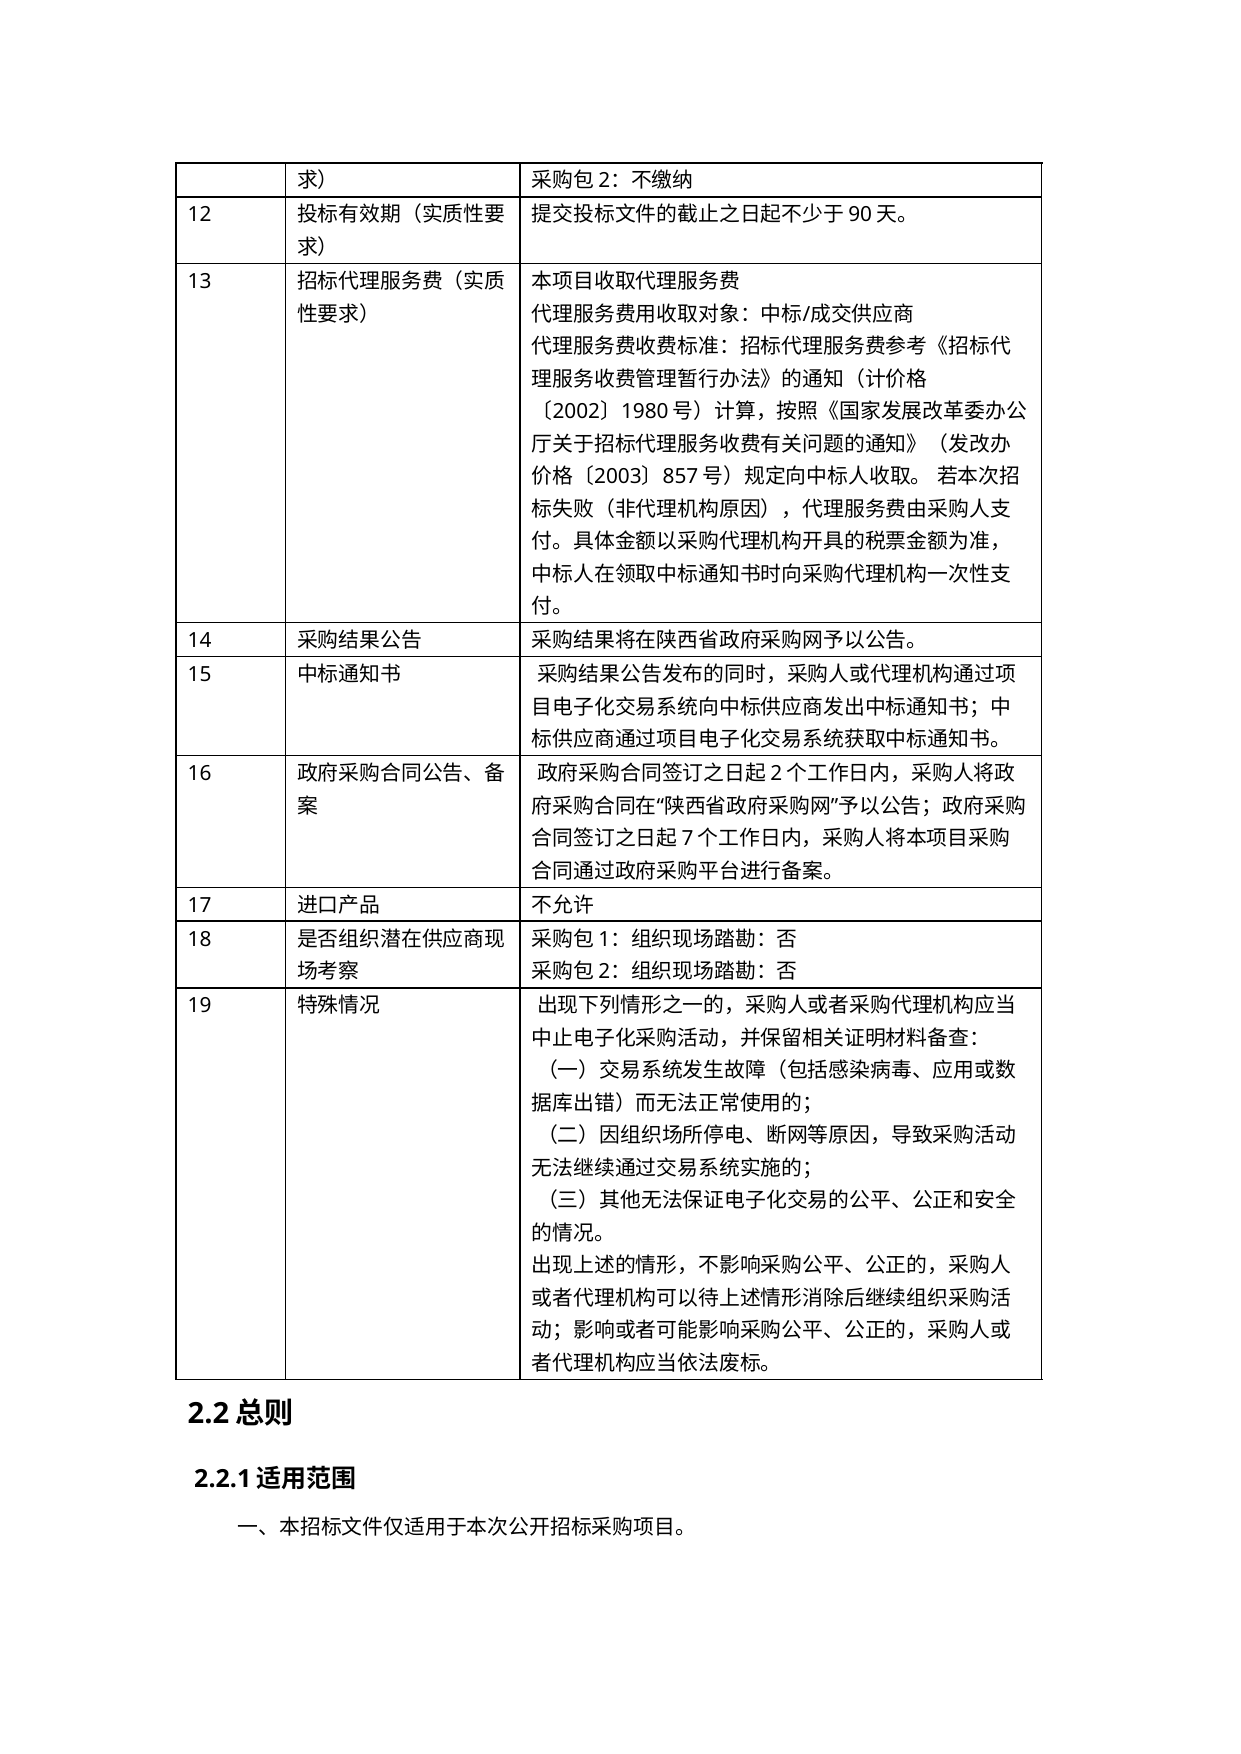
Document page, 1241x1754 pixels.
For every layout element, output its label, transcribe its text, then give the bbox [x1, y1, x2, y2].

table_cell 招标代理服务费（实质性要求） [286, 264, 519, 622]
table_cell 采购包1：不缴纳 采购包2：不缴纳 [521, 164, 1041, 196]
text 2.2.1适用范围 [187, 1445, 1053, 1510]
table_cell 15 [177, 657, 285, 755]
table_cell 采购包1：组织现场踏勘：否 采购包2：组织现场踏勘：否 [521, 922, 1041, 987]
table_cell 采购结果公告 [286, 623, 519, 656]
table_cell 18 [177, 922, 285, 987]
table_cell 13 [177, 264, 285, 622]
table_cell 政府采购合同公告、备案 [286, 756, 519, 886]
table_cell 特殊情况 [286, 989, 519, 1378]
table_cell 履约保证金（实质性要求） [286, 164, 519, 196]
table_cell 进口产品 [286, 888, 519, 920]
table_cell 本项目收取代理服务费 代理服务费用收取对象：中标/成交供应商 代理服务费收费标准：招标代理服务费参考《招标代理服务收费管理暂行办法》的通知（计价格〔2002〕1980号）计算，按照《国家发展改革委办公厅关于招标代理服务收费有关问题的通知》（发改办价格〔2003〕857号）规定向中标人收取。 若本次招标失败（非代理机构原因），代理服务费由采购人支付。具体金额以采购代理机构开具的税票金额为准，中标人在领取中标通知书时向采购代理机构一次性支付。 [521, 264, 1041, 622]
table_cell 17 [177, 888, 285, 920]
table_cell 是否组织潜在供应商现场考察 [286, 922, 519, 987]
table_cell 政府采购合同签订之日起2个工作日内，采购人将政府采购合同在“陕西省政府采购网”予以公告；政府采购合同签订之日起7个工作日内，采购人将本项目采购合同通过政府采购平台进行备案。 [521, 756, 1041, 886]
table_cell 出现下列情形之一的，采购人或者采购代理机构应当中止电子化采购活动，并保留相关证明材料备查： （一）交易系统发生故障（包括感染病毒、应用或数据库出错）而无法正常使用的； （二）因组织场所停电、断网等原因，导致采购活动无法继续通过交易系统实施的； （三）其他无法保证电子化交易的公平、公正和安全的情况。 出现上述的情形，不影响采购公平、公正的，采购人或者代理机构可以待上述情形消除后继续组织采购活动；影响或者可能影响采购公平、公正的，采购人或者代理机构应当依法废标。 [521, 989, 1041, 1378]
text 2.2总则 [187, 1380, 1053, 1445]
table_cell 投标有效期（实质性要求） [286, 198, 519, 263]
table_cell 14 [177, 623, 285, 656]
table_cell 采购结果公告发布的同时，采购人或代理机构通过项目电子化交易系统向中标供应商发出中标通知书；中标供应商通过项目电子化交易系统获取中标通知书。 [521, 657, 1041, 755]
table_cell 16 [177, 756, 285, 886]
table_cell 19 [177, 989, 285, 1378]
text 一、本招标文件仅适用于本次公开招标采购项目。 [187, 1510, 1053, 1543]
table_cell 提交投标文件的截止之日起不少于90天。 [521, 198, 1041, 263]
table_cell 中标通知书 [286, 657, 519, 755]
table_cell 采购结果将在陕西省政府采购网予以公告。 [521, 623, 1041, 656]
table_cell 不允许 [521, 888, 1041, 920]
table_cell 12 [177, 198, 285, 263]
table_cell 11 [177, 164, 285, 196]
